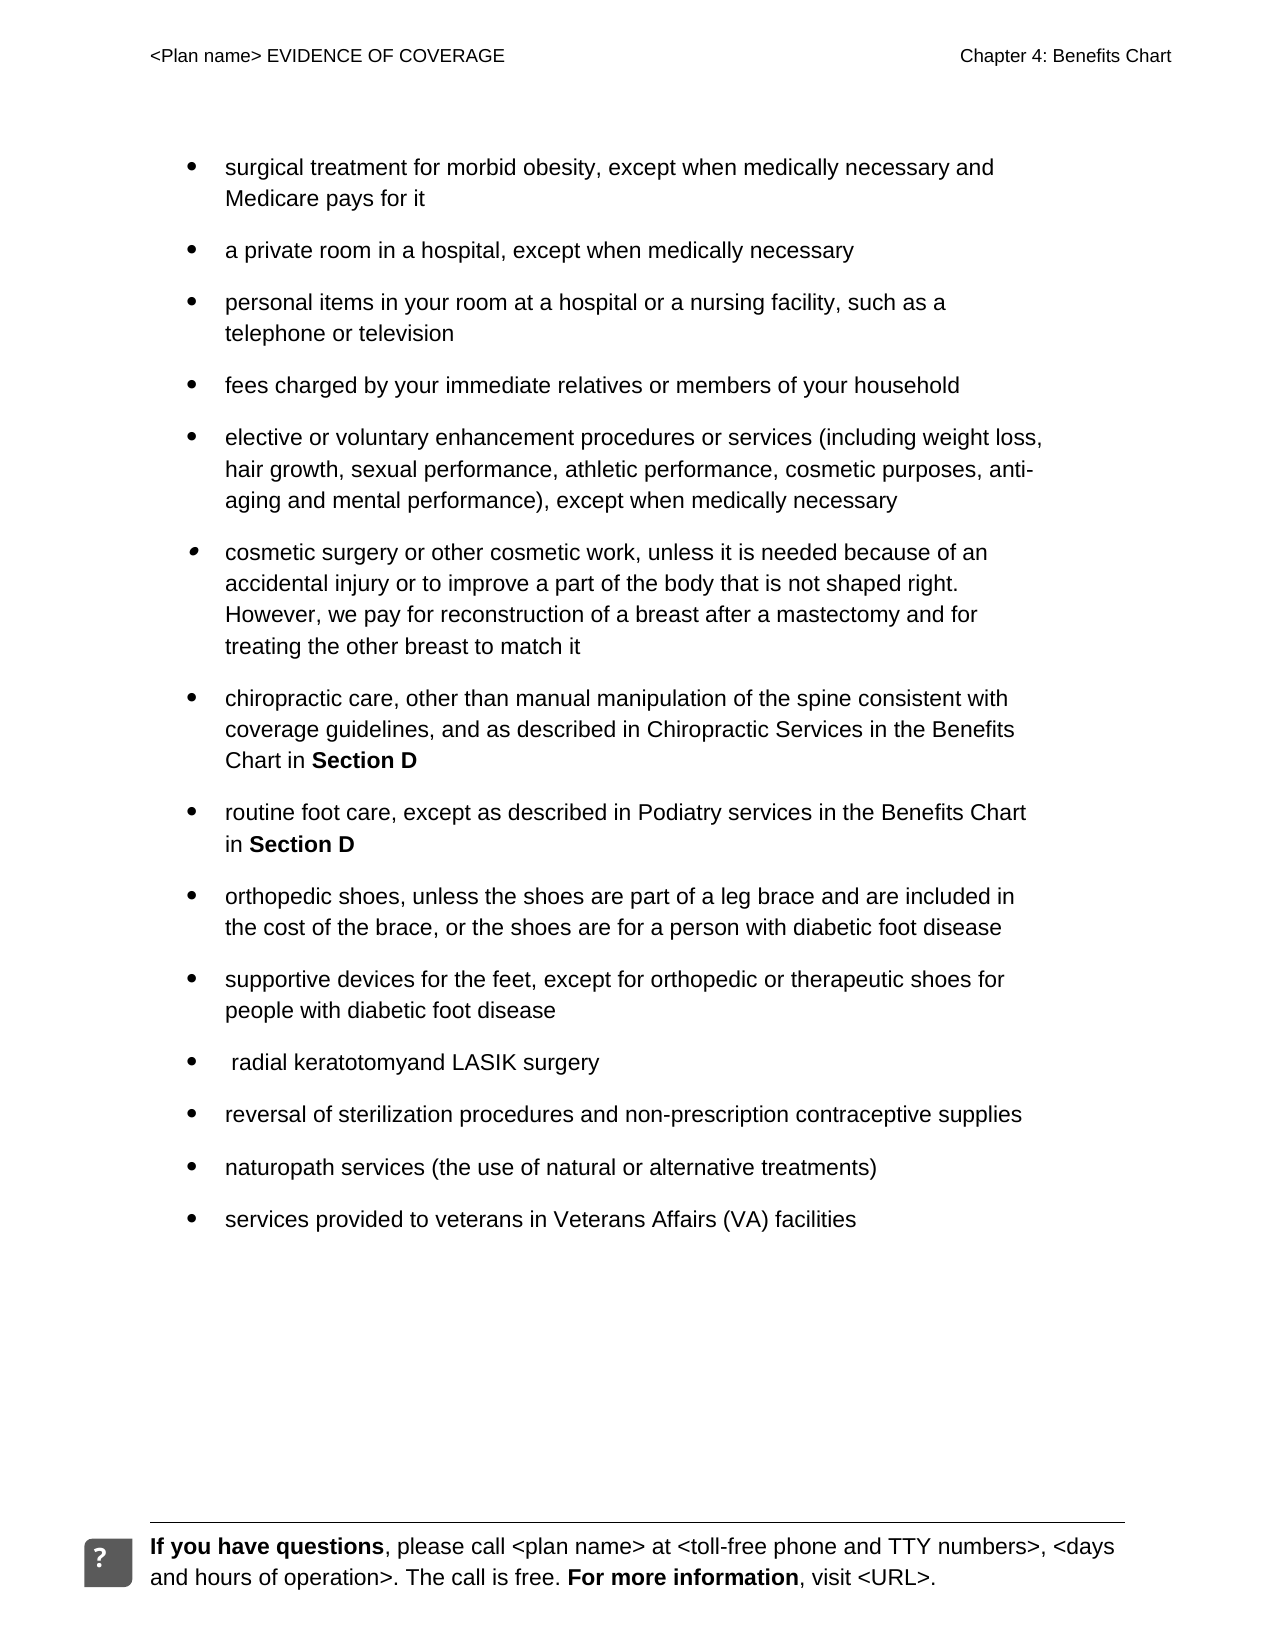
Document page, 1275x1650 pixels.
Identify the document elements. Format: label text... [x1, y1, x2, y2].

list naturopath services (the use of natural or alternative treatments) [187, 1150, 1050, 1181]
list a private room in a hospital, except when medically necessary [187, 233, 1050, 264]
list orthopedic shoes, unless the shoes are part of a leg brace and are included in the cost of the brace, or the shoes are for a person with diabetic foot disease [187, 879, 1050, 942]
list surgical treatment for morbid obesity, except when medically necessary and Medicare pays for it [187, 150, 1050, 212]
list cosmetic surgery or other cosmetic work, unless it is needed because of an accidental injury or to improve a part of the body that is not shaped right. However, we pay for reconstruction of a breast after a mastectomy and for treating the other breast to match it [187, 535, 1050, 660]
list chiropractic care, other than manual manipulation of the spine consistent with coverage guidelines, and as described in Chiropractic Services in the Benefits Chart in Section D [187, 681, 1050, 775]
list fees charged by your immediate relatives or members of your household [187, 369, 1050, 400]
list reversal of sterilization procedures and non-prescription contraceptive supplies [187, 1098, 1050, 1129]
list routine foot care, except as described in Podiatry services in the Benefits Chart in Section D [187, 796, 1050, 858]
list supportive devices for the feet, except for orthopedic or therapeutic shoes for people with diabetic foot disease [187, 962, 1050, 1025]
list services provided to veterans in Veterans Affairs (VA) facilities [187, 1202, 1050, 1233]
list radial keratotomyand LASIK surgery [187, 1046, 1050, 1077]
list personal items in your room at a hospital or a nursing facility, such as a telephone or television [187, 285, 1050, 348]
list elective or voluntary enhancement procedures or services (including weight loss, hair growth, sexual performance, athletic performance, cosmetic purposes, anti-aging and mental performance), except when medically necessary [187, 421, 1050, 514]
